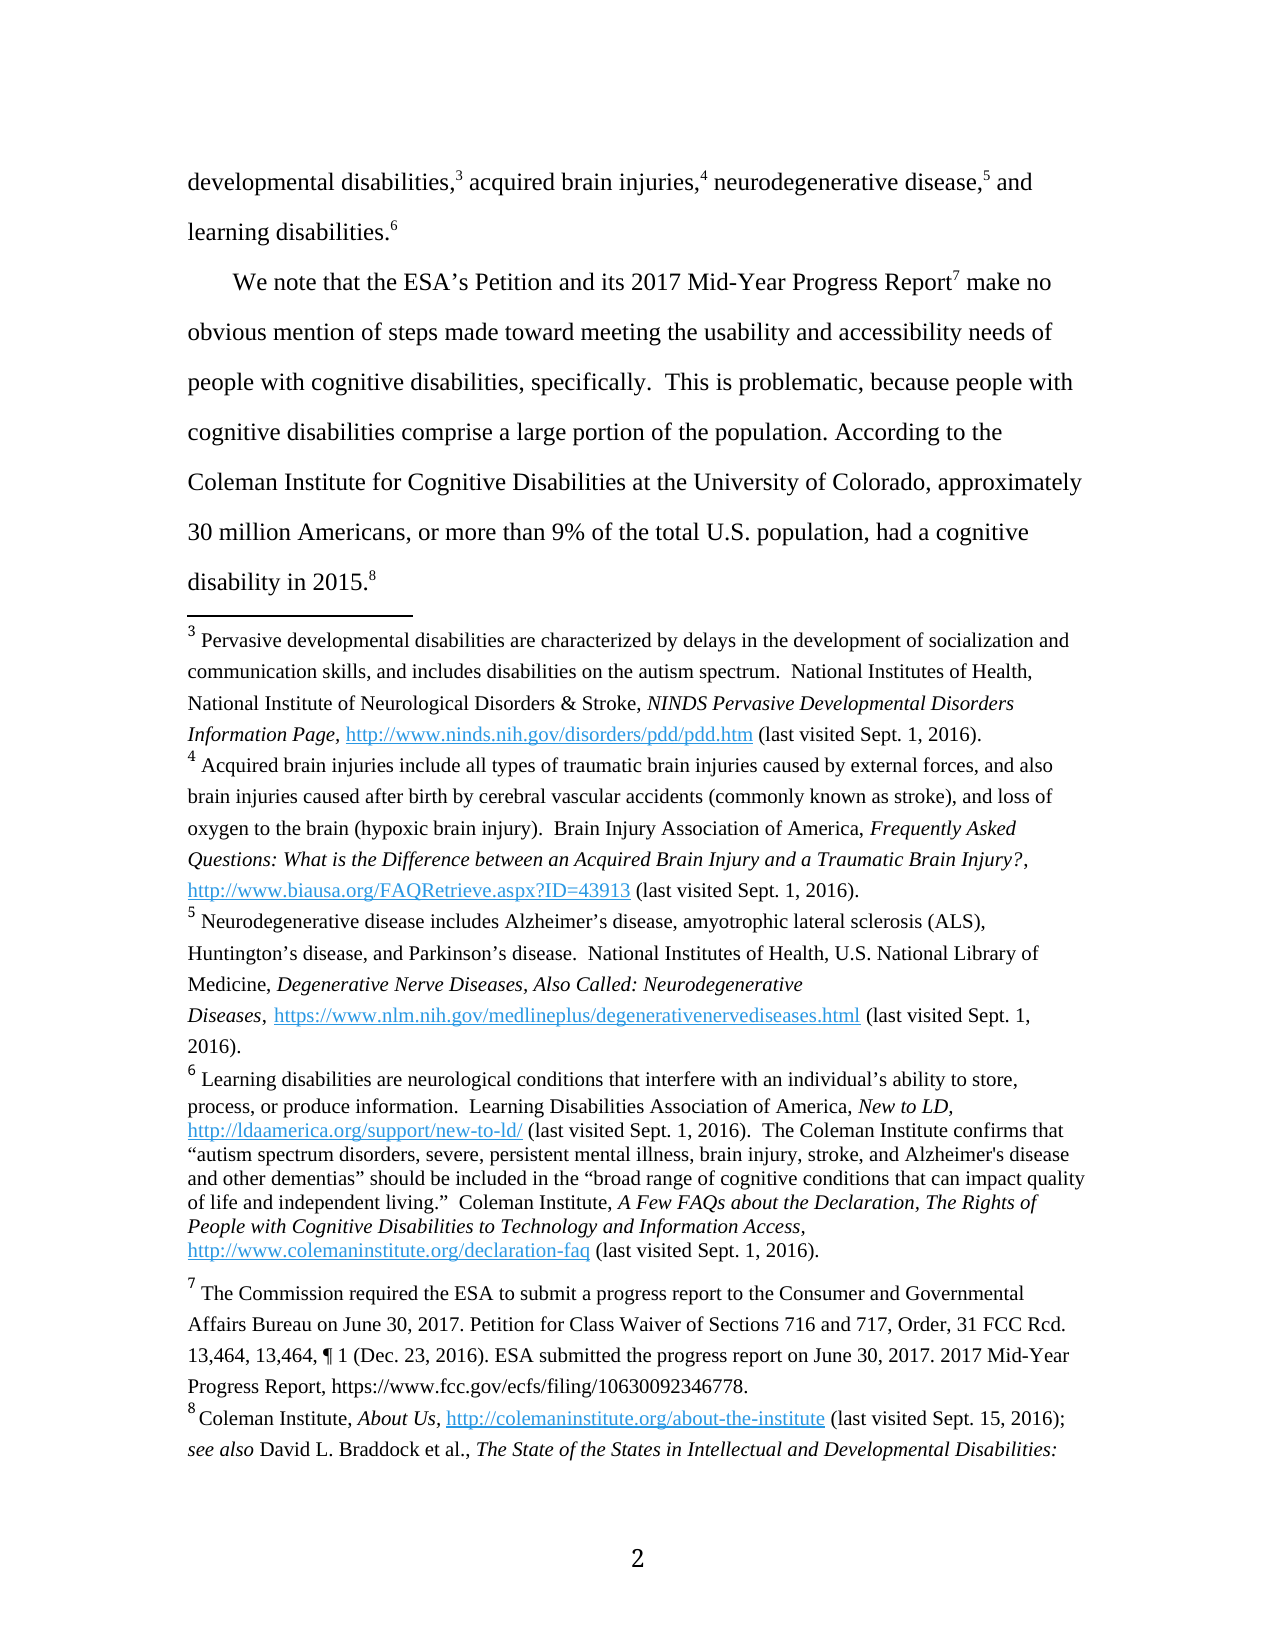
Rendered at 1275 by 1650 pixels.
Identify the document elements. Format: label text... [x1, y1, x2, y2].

text We remind the Commission and the ESA that people with cognitive disabilities include those with autism, Down syndrome, intellectual disabilities, pervasive developmental disabilities, acquired brain injuries, neurodegenerative disease, and learning disabilities. [187, 150, 1087, 250]
text We note that the ESA’s Petition and its 2017 Mid-Year Progress Report make no obvious mention of steps made toward meeting the usability and accessibility needs of people with cognitive disabilities, specifically. This is problematic, because people with cognitive disabilities comprise a large portion of the population. According to the Coleman Institute for Cognitive Disabilities at the University of Colorado, approximately 30 million Americans, or more than 9% of the total U.S. population, had a cognitive disability in 2015. [187, 250, 1087, 600]
